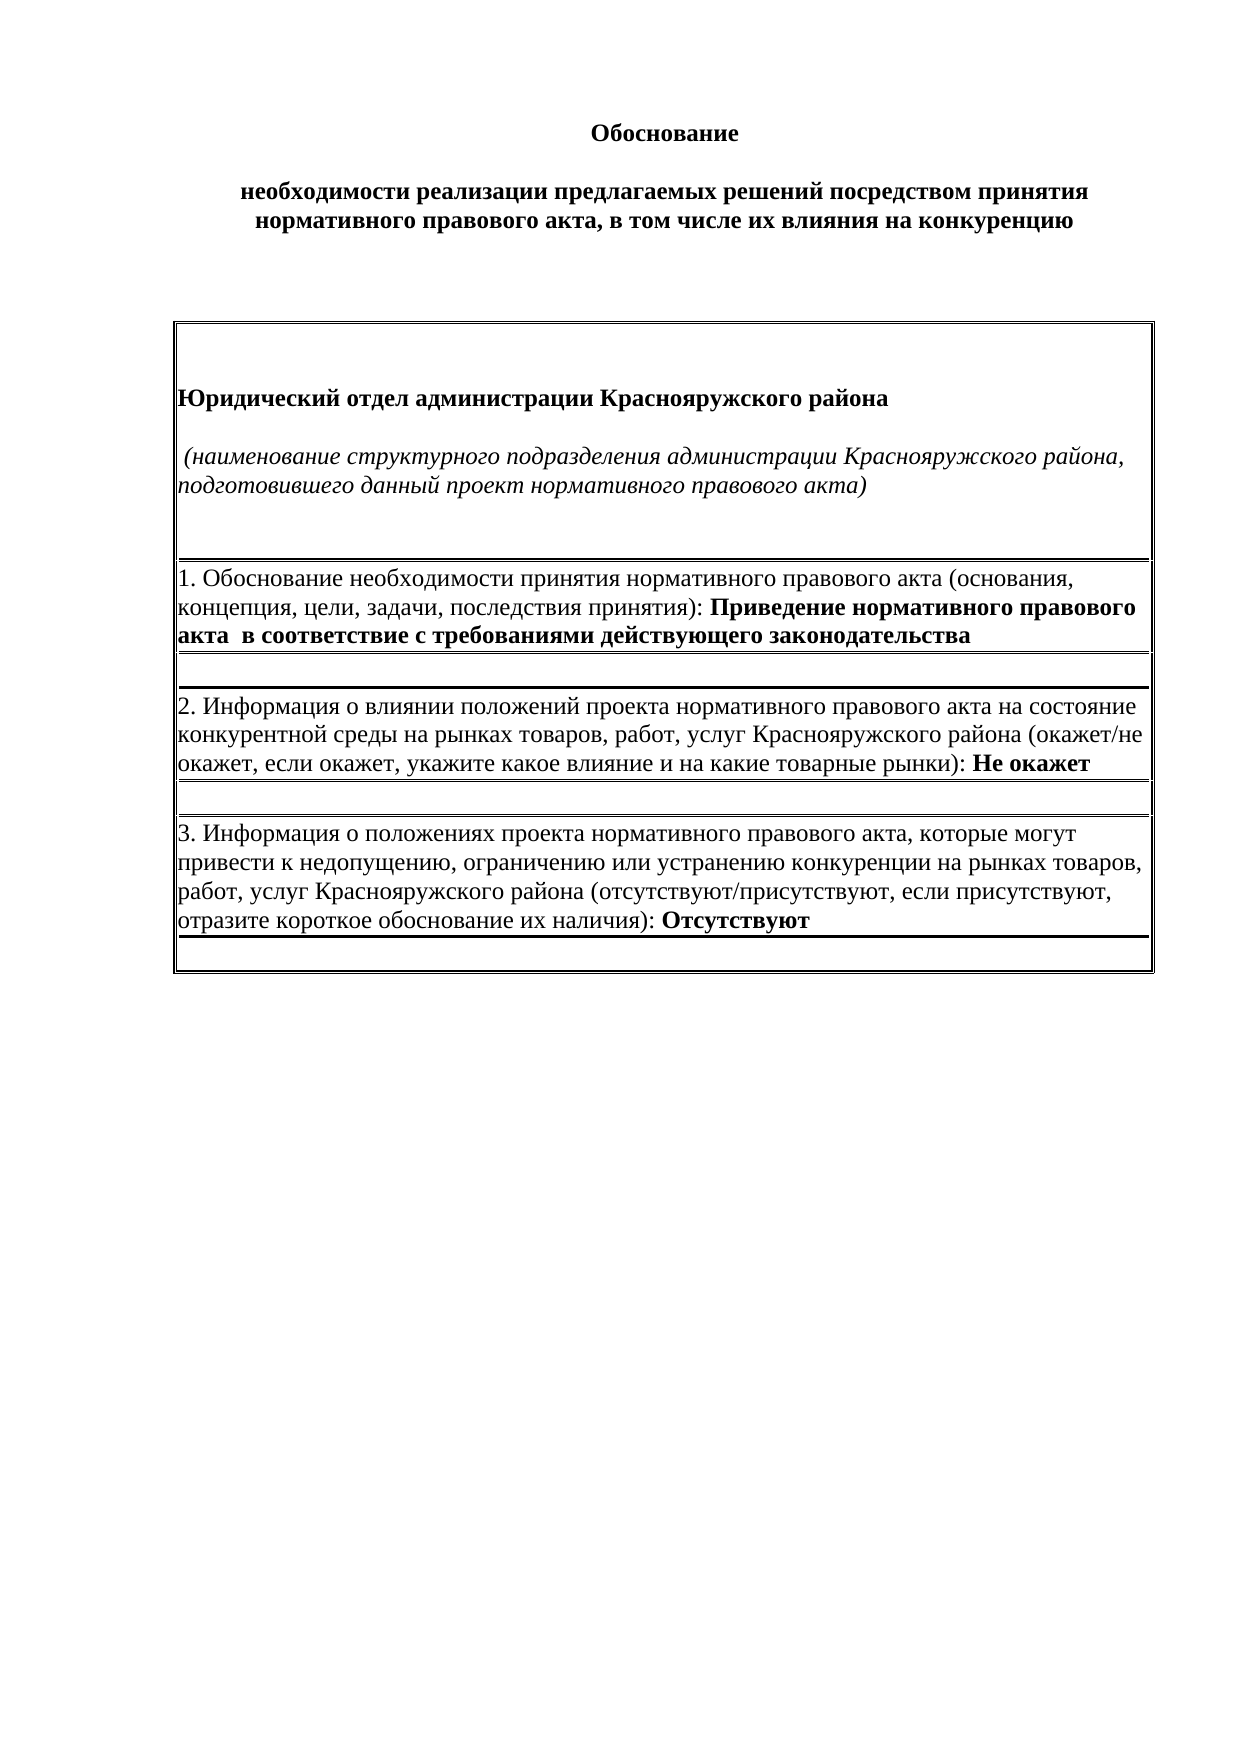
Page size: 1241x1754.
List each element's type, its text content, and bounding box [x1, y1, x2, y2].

text необходимости реализации предлагаемых решений посредством принятия нормативного правового акта, в том числе их влияния на конкуренцию [177, 176, 1152, 233]
table_cell 2. Информация о влиянии положений проекта нормативного правового акта на состояние конкурентной среды на рынках товаров, работ, услуг Краснояружского района (окажет/не окажет, если окажет, укажите какое влияние и на какие товарные рынки): Не окажет [177, 686, 1151, 778]
table_cell 1. Обоснование необходимости принятия нормативного правового акта (основания, концепция, цели, задачи, последствия принятия): Приведение нормативного правового акта в соответствие с требованиями действующего законодательства [177, 558, 1152, 651]
table_cell 3. Информация о положениях проекта нормативного правового акта, которые могут привести к недопущению, ограничению или устранению конкуренции на рынках товаров, работ, услуг Краснояружского района (отсутствуют/присутствуют, если присутствуют, отразите короткое обоснование их наличия): Отсутствуют [175, 814, 1153, 935]
table_cell [177, 779, 1152, 814]
table_cell [175, 651, 1153, 686]
text Обоснование [177, 118, 1152, 147]
table_header Юридический отдел администрации Краснояружского района (наименование структурного подразделения администрации Краснояружского района, подготовившего данный проект нормативного правового акта) [177, 324, 1151, 558]
table_cell [177, 935, 1151, 970]
